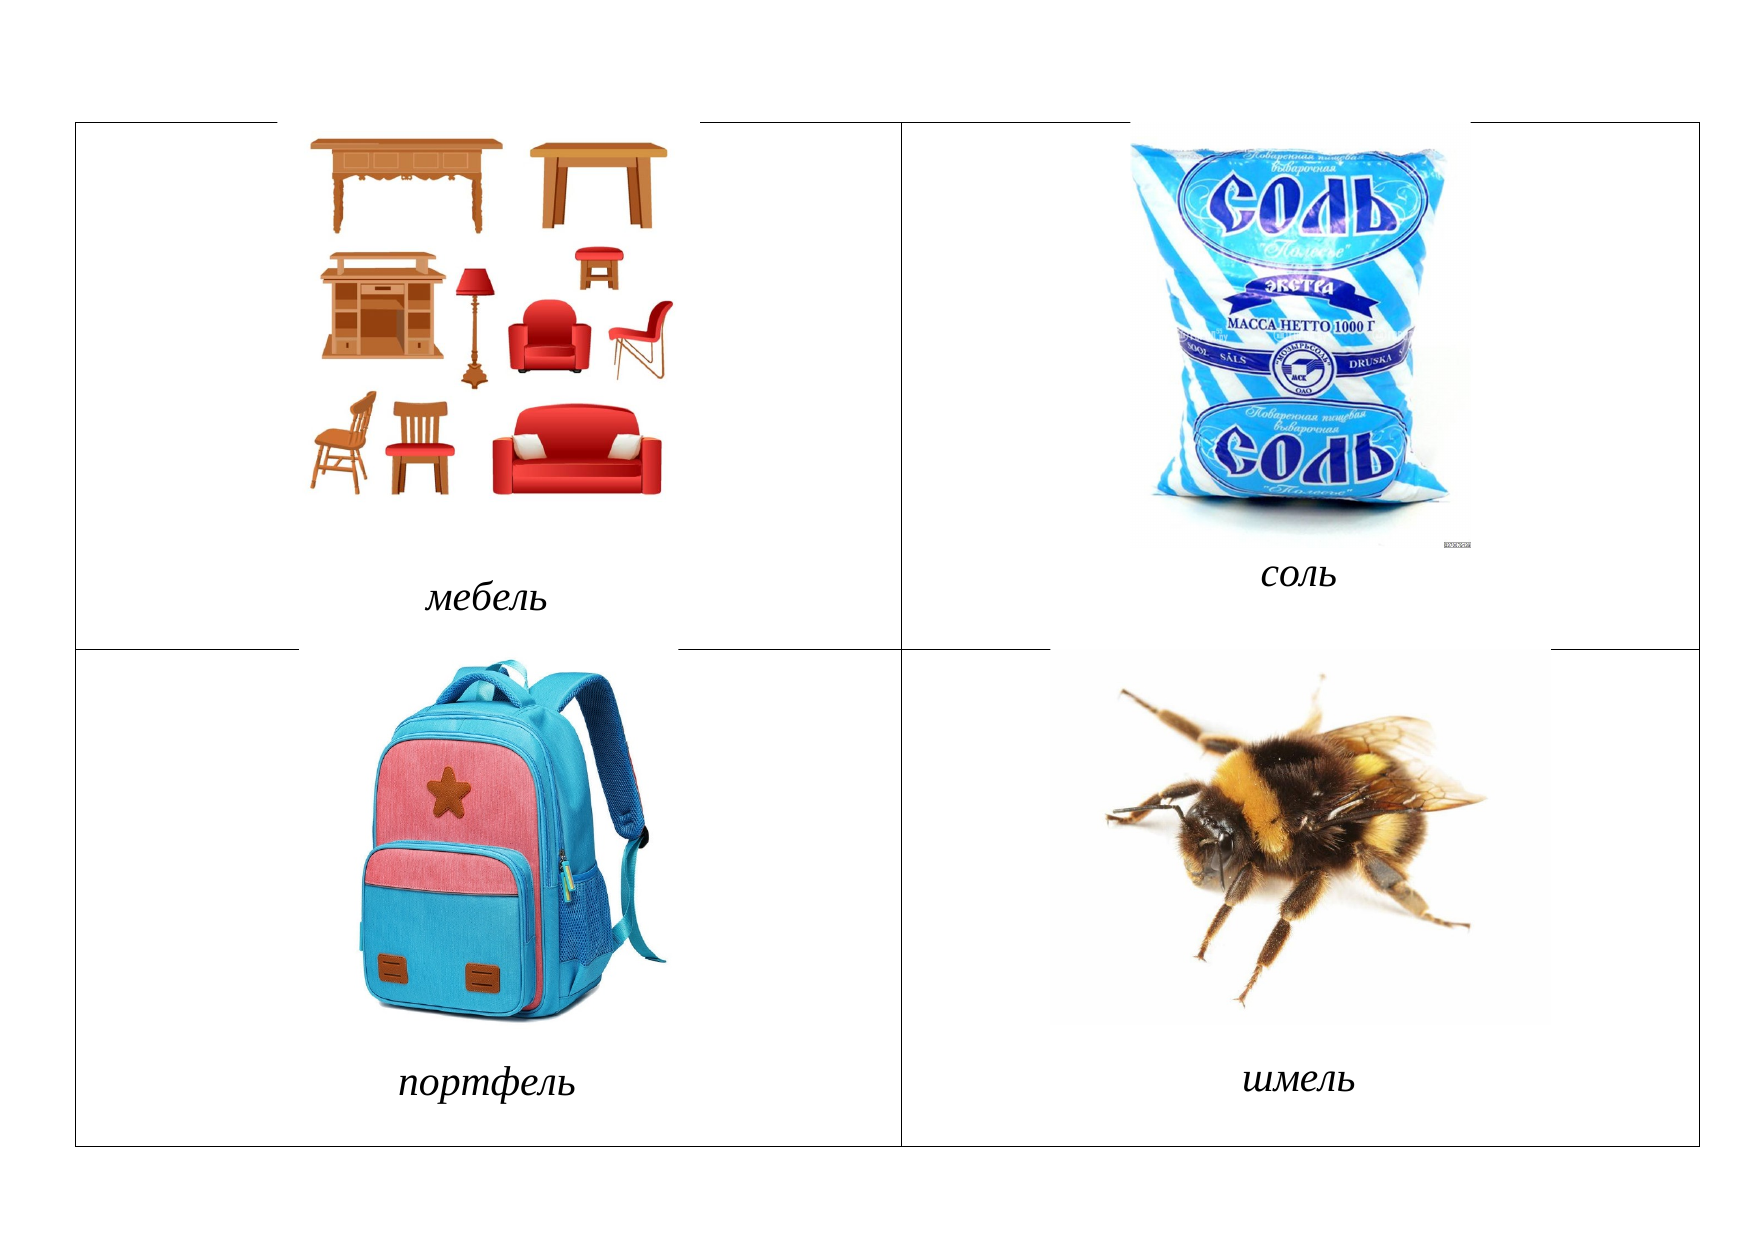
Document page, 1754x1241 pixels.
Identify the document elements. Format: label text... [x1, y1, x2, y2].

table_cell портфель [76, 650, 901, 1146]
table_header мебель [76, 123, 901, 648]
picture [277, 122, 700, 516]
picture [1050, 649, 1551, 1025]
table_header соль [902, 123, 1699, 648]
picture [299, 649, 679, 1029]
picture [1130, 122, 1471, 548]
table_cell шмель [902, 650, 1699, 1146]
